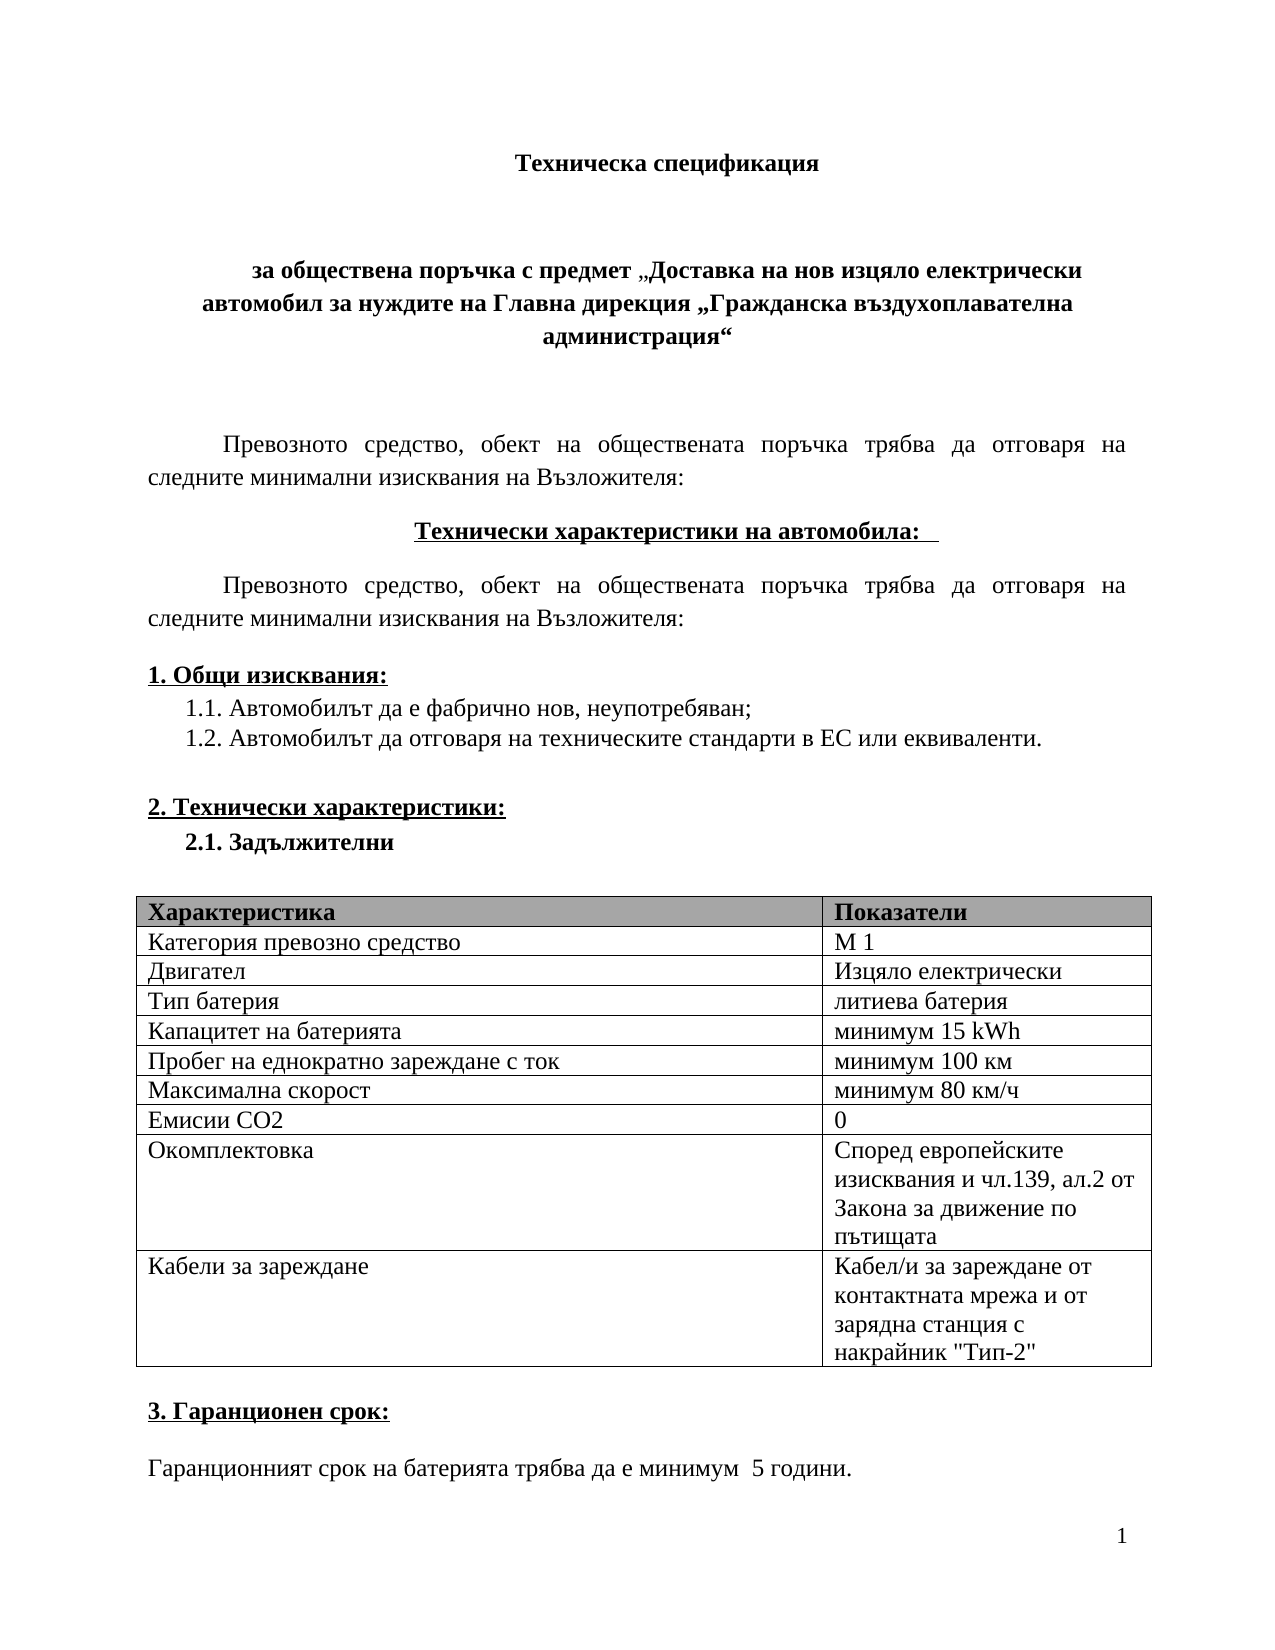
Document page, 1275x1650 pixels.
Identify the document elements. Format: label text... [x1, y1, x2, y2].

table_cell Окомплектовка [137, 1135, 822, 1250]
text 1.2. Автомобилът да отговаря на техническите стандарти в ЕС или еквиваленти. [148, 723, 1127, 752]
table_cell Кабели за зареждане [137, 1251, 822, 1366]
text 3. Гаранционен срок: [148, 1396, 1127, 1425]
table_cell Кабел/и за зареждане от контактната мрежа и от зарядна станция с накрайник "Тип-2" [823, 1251, 1151, 1366]
table_cell Пробег на еднократно зареждане с ток [137, 1046, 822, 1074]
text Гаранционният срок на батерията трябва да е минимум 5 години. [148, 1453, 1127, 1482]
table_cell литиева батерия [823, 986, 1151, 1015]
text Превозното средство, обект на обществената поръчка трябва да отговаря на следните минимални изисквания на Възложителя: [148, 429, 1127, 491]
text Технически характеристики на автомобила: [148, 516, 1127, 545]
table_cell 0 [823, 1105, 1151, 1134]
text Техническа спецификация [148, 148, 1127, 176]
table_cell Според европейските изисквания и чл.139, ал.2 от Закона за движение по пътищата [823, 1135, 1151, 1250]
text 2.1. Задължителни [148, 827, 1127, 856]
text за обществена поръчка с предмет „Доставка на нов изцяло електрически автомобил за нуждите на Главна дирекция „Гражданска въздухоплавателна администрация“ [148, 255, 1127, 350]
table_cell минимум 80 км/ч [823, 1076, 1151, 1104]
table_cell минимум 100 км [823, 1046, 1151, 1074]
table_cell Емисии СО2 [137, 1105, 822, 1134]
table_cell М 1 [823, 927, 1151, 955]
table_cell Изцяло електрически [823, 956, 1151, 985]
table_cell Двигател [137, 956, 822, 985]
table_cell Капацитет на батерията [137, 1016, 822, 1045]
table_cell минимум 15 kWh [823, 1016, 1151, 1045]
text Превозното средство, обект на обществената поръчка трябва да отговаря на следните минимални изисквания на Възложителя: [148, 570, 1127, 632]
text 2. Технически характеристики: [148, 792, 1127, 821]
table_cell Тип батерия [137, 986, 822, 1015]
table_header Показатели [823, 897, 1151, 926]
text 1. Общи изисквания: [148, 657, 1127, 690]
table_header Характеристика [137, 897, 822, 926]
table_cell Категория превозно средство [137, 927, 822, 955]
text 1.1. Автомобилът да е фабрично нов, неупотребяван; [148, 690, 1127, 723]
table_cell Максимална скорост [137, 1076, 822, 1104]
